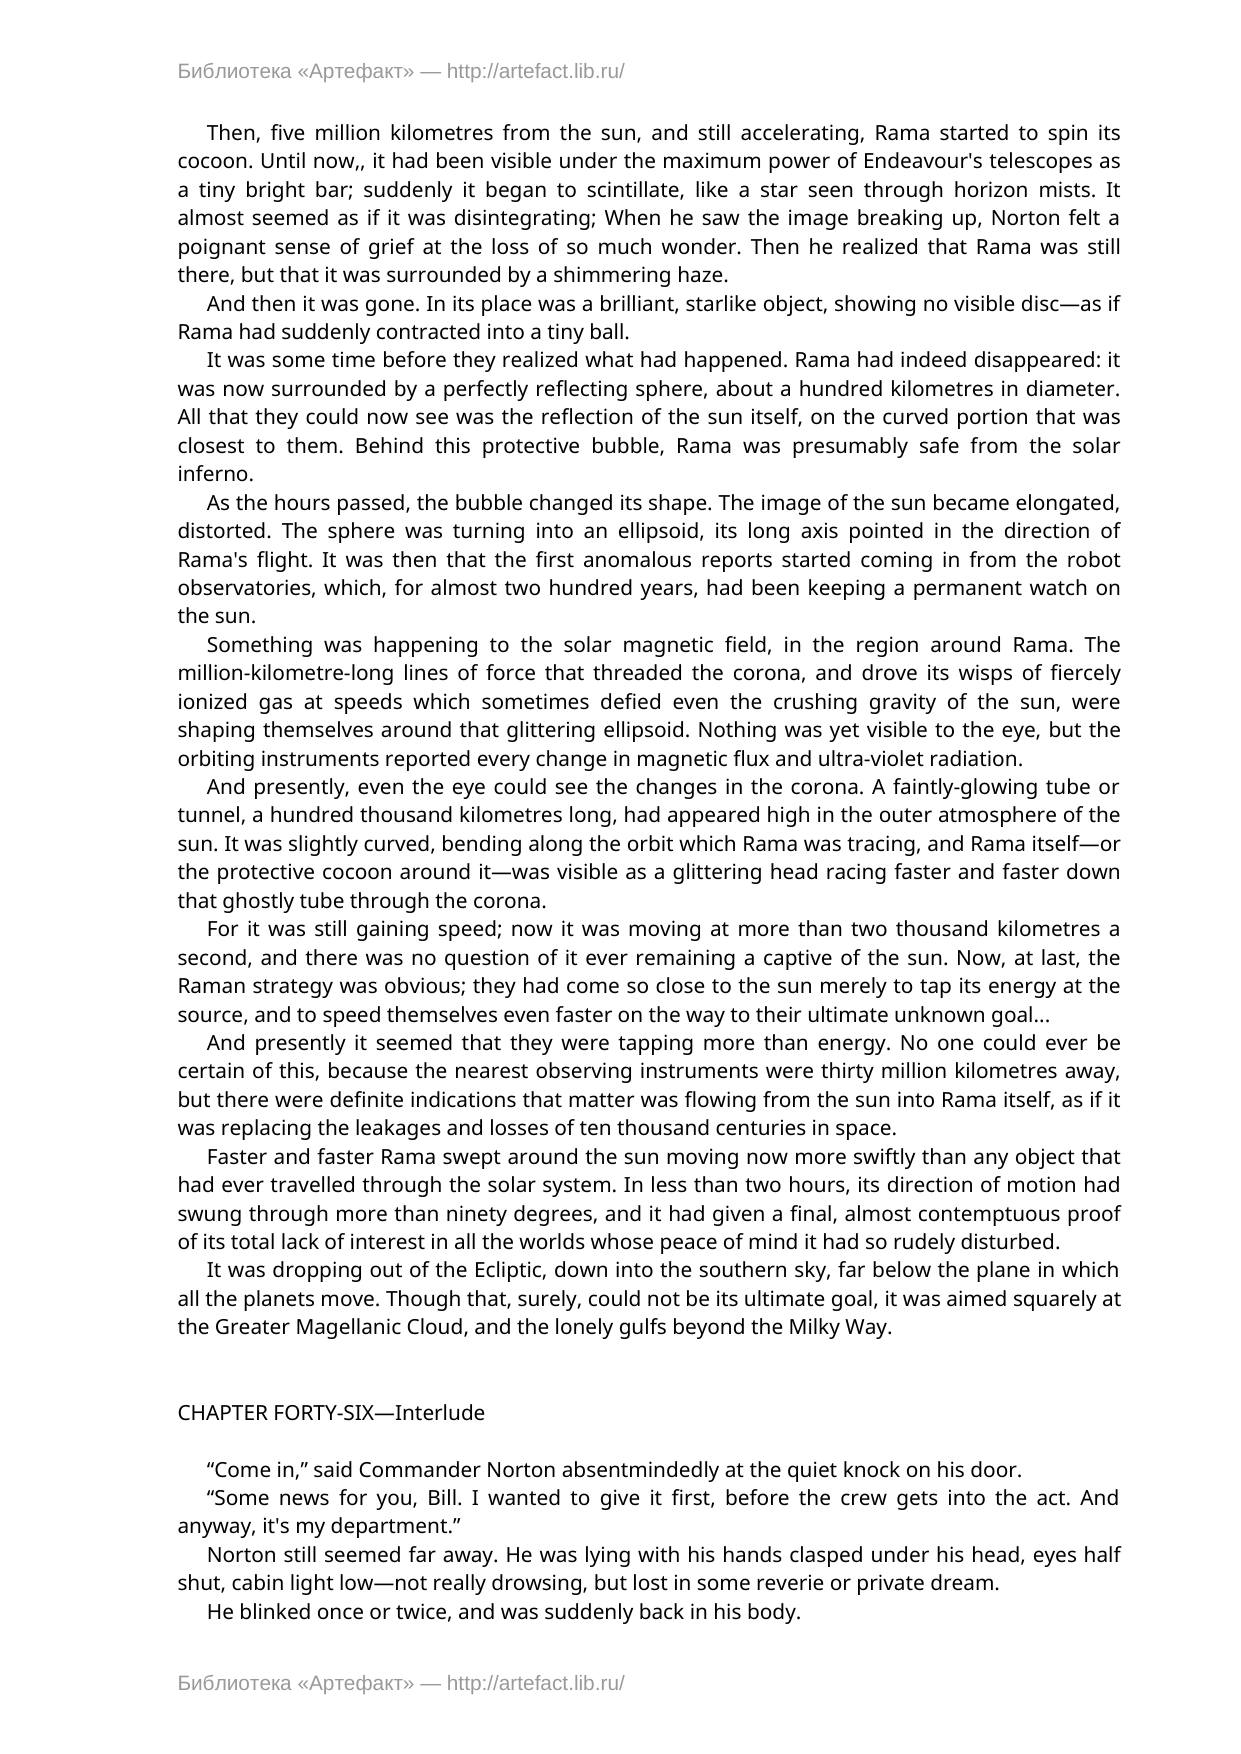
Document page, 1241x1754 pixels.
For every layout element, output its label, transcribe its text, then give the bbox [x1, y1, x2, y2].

text Then, five million kilometres from the sun, and still accelerating, Rama started to spin its cocoon. Until now,, it had been visible under the maximum power of Endeavour's telescopes as a tiny bright bar; suddenly it began to scintillate, like a star seen through horizon mists. It almost seemed as if it was disintegrating; When he saw the image breaking up, Norton felt a poignant sense of grief at the loss of so much wonder. Then he realized that Rama was still there, but that it was surrounded by a shimmering haze. [177, 118, 1122, 289]
text As the hours passed, the bubble changed its shape. The image of the sun became elongated, distorted. The sphere was turning into an ellipsoid, its long axis pointed in the direction of Rama's flight. It was then that the first anomalous reports started coming in from the robot observatories, which, for almost two hundred years, had been keeping a permanent watch on the sun. [177, 488, 1122, 630]
text “Some news for you, Bill. I wanted to give it first, before the crew gets into the act. And anyway, it's my department.” [177, 1483, 1122, 1540]
text CHAPTER FORTY-SIX—Interlude [177, 1398, 1122, 1426]
text It was some time before they realized what had happened. Rama had indeed disappeared: it was now surrounded by a perfectly reflecting sphere, about a hundred kilometres in diameter. All that they could now see was the reflection of the sun itself, on the curved portion that was closest to them. Behind this protective bubble, Rama was presumably safe from the solar inferno. [177, 346, 1122, 488]
text Norton still seemed far away. He was lying with his hands clasped under his head, eyes half shut, cabin light low—not really drowsing, but lost in some reverie or private dream. [177, 1540, 1122, 1597]
text And presently it seemed that they were tapping more than energy. No one could ever be certain of this, because the nearest observing instruments were thirty million kilometres away, but there were definite indications that matter was flowing from the sun into Rama itself, as if it was replacing the leakages and losses of ten thousand centuries in space. [177, 1028, 1122, 1142]
text It was dropping out of the Ecliptic, down into the southern sky, far below the plane in which all the planets move. Though that, surely, could not be its ultimate goal, it was aimed squarely at the Greater Magellanic Cloud, and the lonely gulfs beyond the Milky Way. [177, 1256, 1122, 1341]
text He blinked once or twice, and was suddenly back in his body. [177, 1597, 1122, 1625]
text Faster and faster Rama swept around the sun moving now more swiftly than any object that had ever travelled through the solar system. In less than two hours, its direction of motion had swung through more than ninety degrees, and it had given a final, almost contemptuous proof of its total lack of interest in all the worlds whose peace of mind it had so rudely disturbed. [177, 1142, 1122, 1256]
text And presently, even the eye could see the changes in the corona. A faintly-glowing tube or tunnel, a hundred thousand kilometres long, had appeared high in the outer atmosphere of the sun. It was slightly curved, bending along the orbit which Rama was tracing, and Rama itself—or the protective cocoon around it—was visible as a glittering head racing faster and faster down that ghostly tube through the corona. [177, 772, 1122, 914]
text Something was happening to the solar magnetic field, in the region around Rama. The million-kilometre-long lines of force that threaded the corona, and drove its wisps of fiercely ionized gas at speeds which sometimes defied even the crushing gravity of the sun, were shaping themselves around that glittering ellipsoid. Nothing was yet visible to the eye, but the orbiting instruments reported every change in magnetic flux and ultra-violet radiation. [177, 630, 1122, 772]
text And then it was gone. In its place was a brilliant, starlike object, showing no visible disc—as if Rama had suddenly contracted into a tiny ball. [177, 289, 1122, 346]
text “Come in,” said Commander Norton absentmindedly at the quiet knock on his door. [177, 1455, 1122, 1483]
text For it was still gaining speed; now it was moving at more than two thousand kilometres a second, and there was no question of it ever remaining a captive of the sun. Now, at last, the Raman strategy was obvious; they had come so close to the sun merely to tap its energy at the source, and to speed themselves even faster on the way to their ultimate unknown goal... [177, 914, 1122, 1028]
